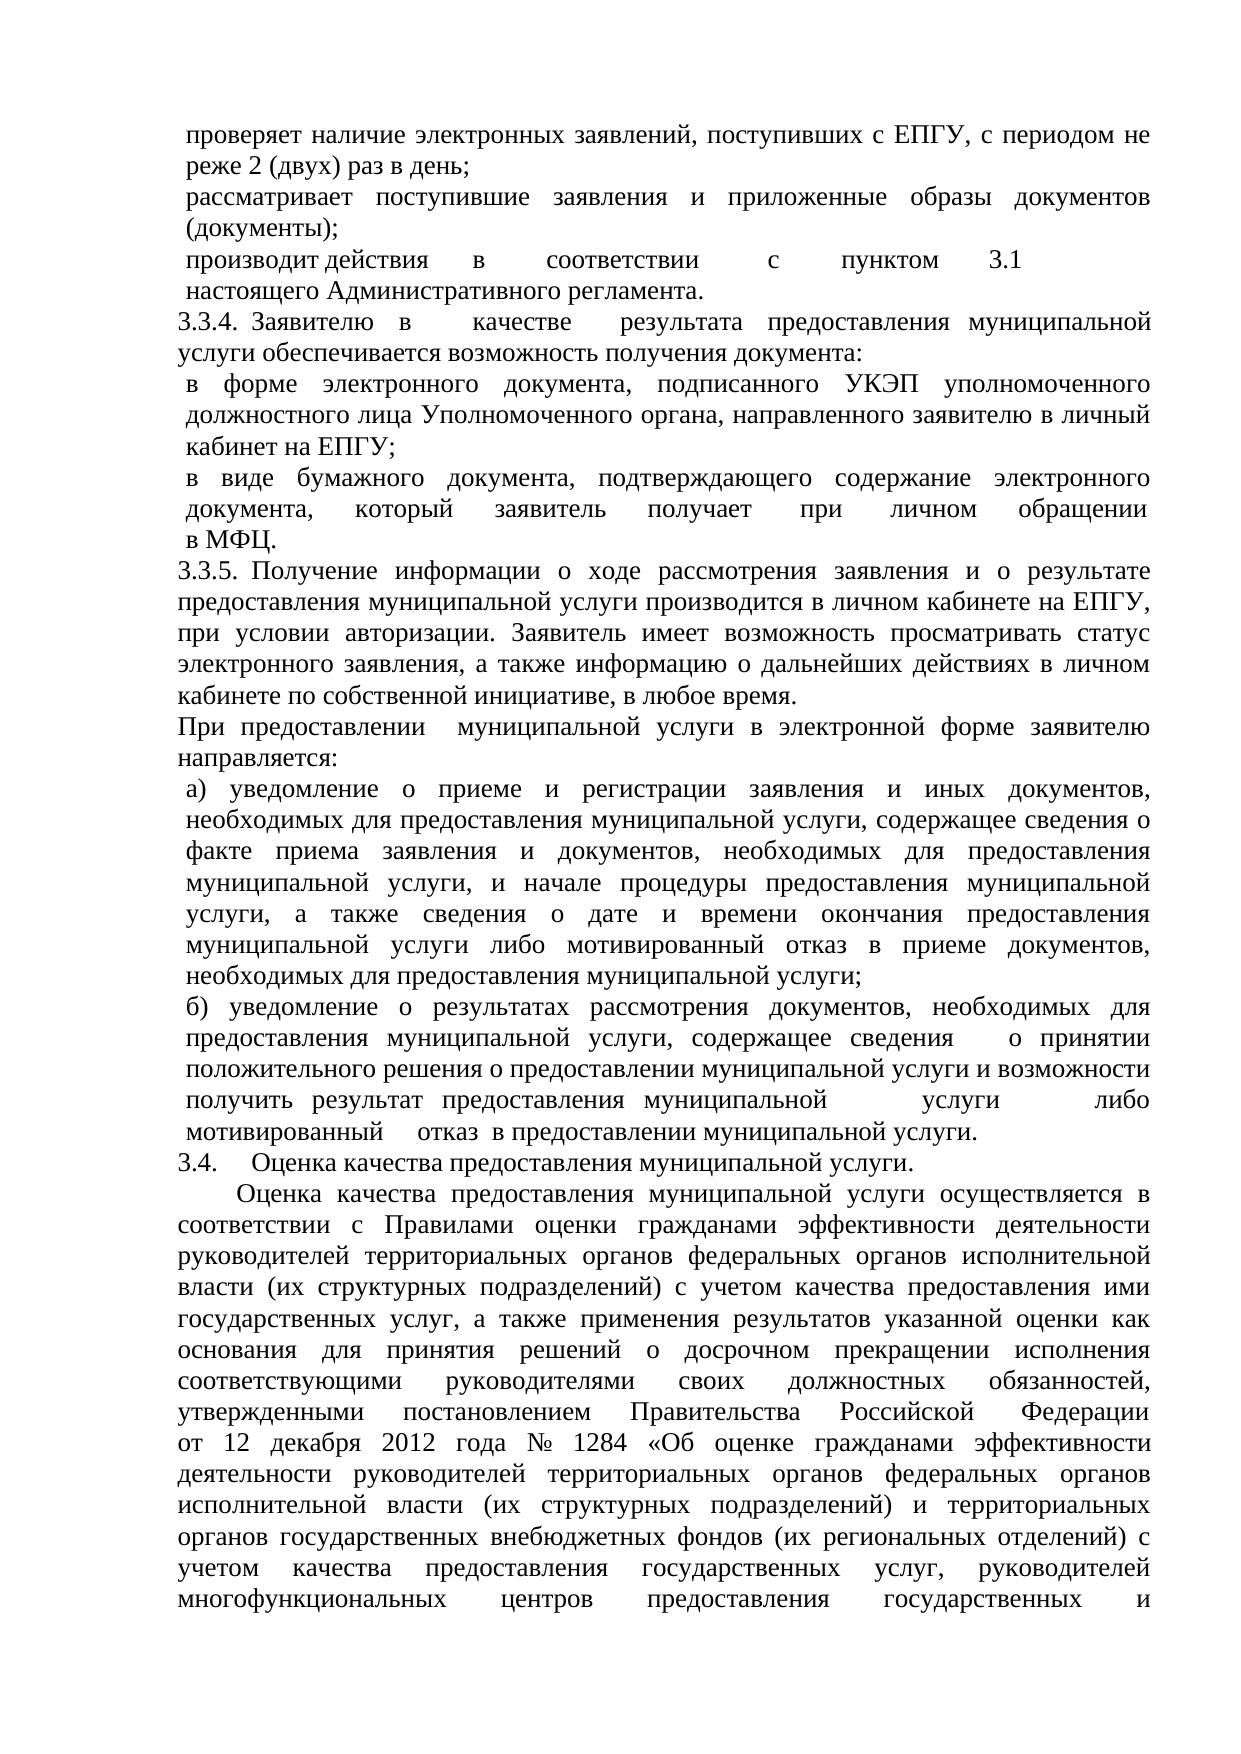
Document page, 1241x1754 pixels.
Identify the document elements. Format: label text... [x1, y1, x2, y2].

text б) уведомление о результатах рассмотрения документов, необходимых для предоставления муниципальной услуги, содержащее сведения о принятии положительного решения о предоставлении муниципальной услуги и возможности получить результат предоставления муниципальной услуги либо мотивированный отказ в предоставлении муниципальной услуги. [186, 990, 1152, 1146]
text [177, 1177, 1152, 1613]
text в форме электронного документа, подписанного УКЭП уполномоченного должностного лица Уполномоченного органа, направленного заявителю в личный кабинет на ЕПГУ; [186, 367, 1152, 461]
text проверяет наличие электронных заявлений, поступивших с ЕПГУ, с периодом не реже 2 (двух) раз в день; [186, 118, 1152, 180]
text При предоставлении муниципальной услуги в электронной форме заявителю направляется: [177, 710, 1152, 772]
text а) уведомление о приеме и регистрации заявления и иных документов, необходимых для предоставления муниципальной услуги, содержащее сведения о факте приема заявления и документов, необходимых для предоставления муниципальной услуги, и начале процедуры предоставления муниципальной услуги, а также сведения о дате и времени окончания предоставления муниципальной услуги либо мотивированный отказ в приеме документов, необходимых для предоставления муниципальной услуги; [186, 772, 1152, 990]
text производит действия в соответствии с пунктом 3.1 настоящего Административного регламента. [186, 243, 1152, 305]
text в виде бумажного документа, подтверждающего содержание электронного документа, который заявитель получает при личном обращении в МФЦ. [186, 461, 1152, 554]
list Оценка качества предоставления муниципальной услуги. [177, 1146, 1152, 1177]
text рассматривает поступившие заявления и приложенные образы документов (документы); [186, 180, 1152, 243]
list Получение информации о ходе рассмотрения заявления и о результате предоставления муниципальной услуги производится в личном кабинете на ЕПГУ, при условии авторизации. Заявитель имеет возможность просматривать статус электронного заявления, а также информацию о дальнейших действиях в личном кабинете по собственной инициативе, в любое время. [177, 554, 1152, 710]
list Заявителю в качестве результата предоставления муниципальной услуги обеспечивается возможность получения документа: [177, 305, 1152, 367]
